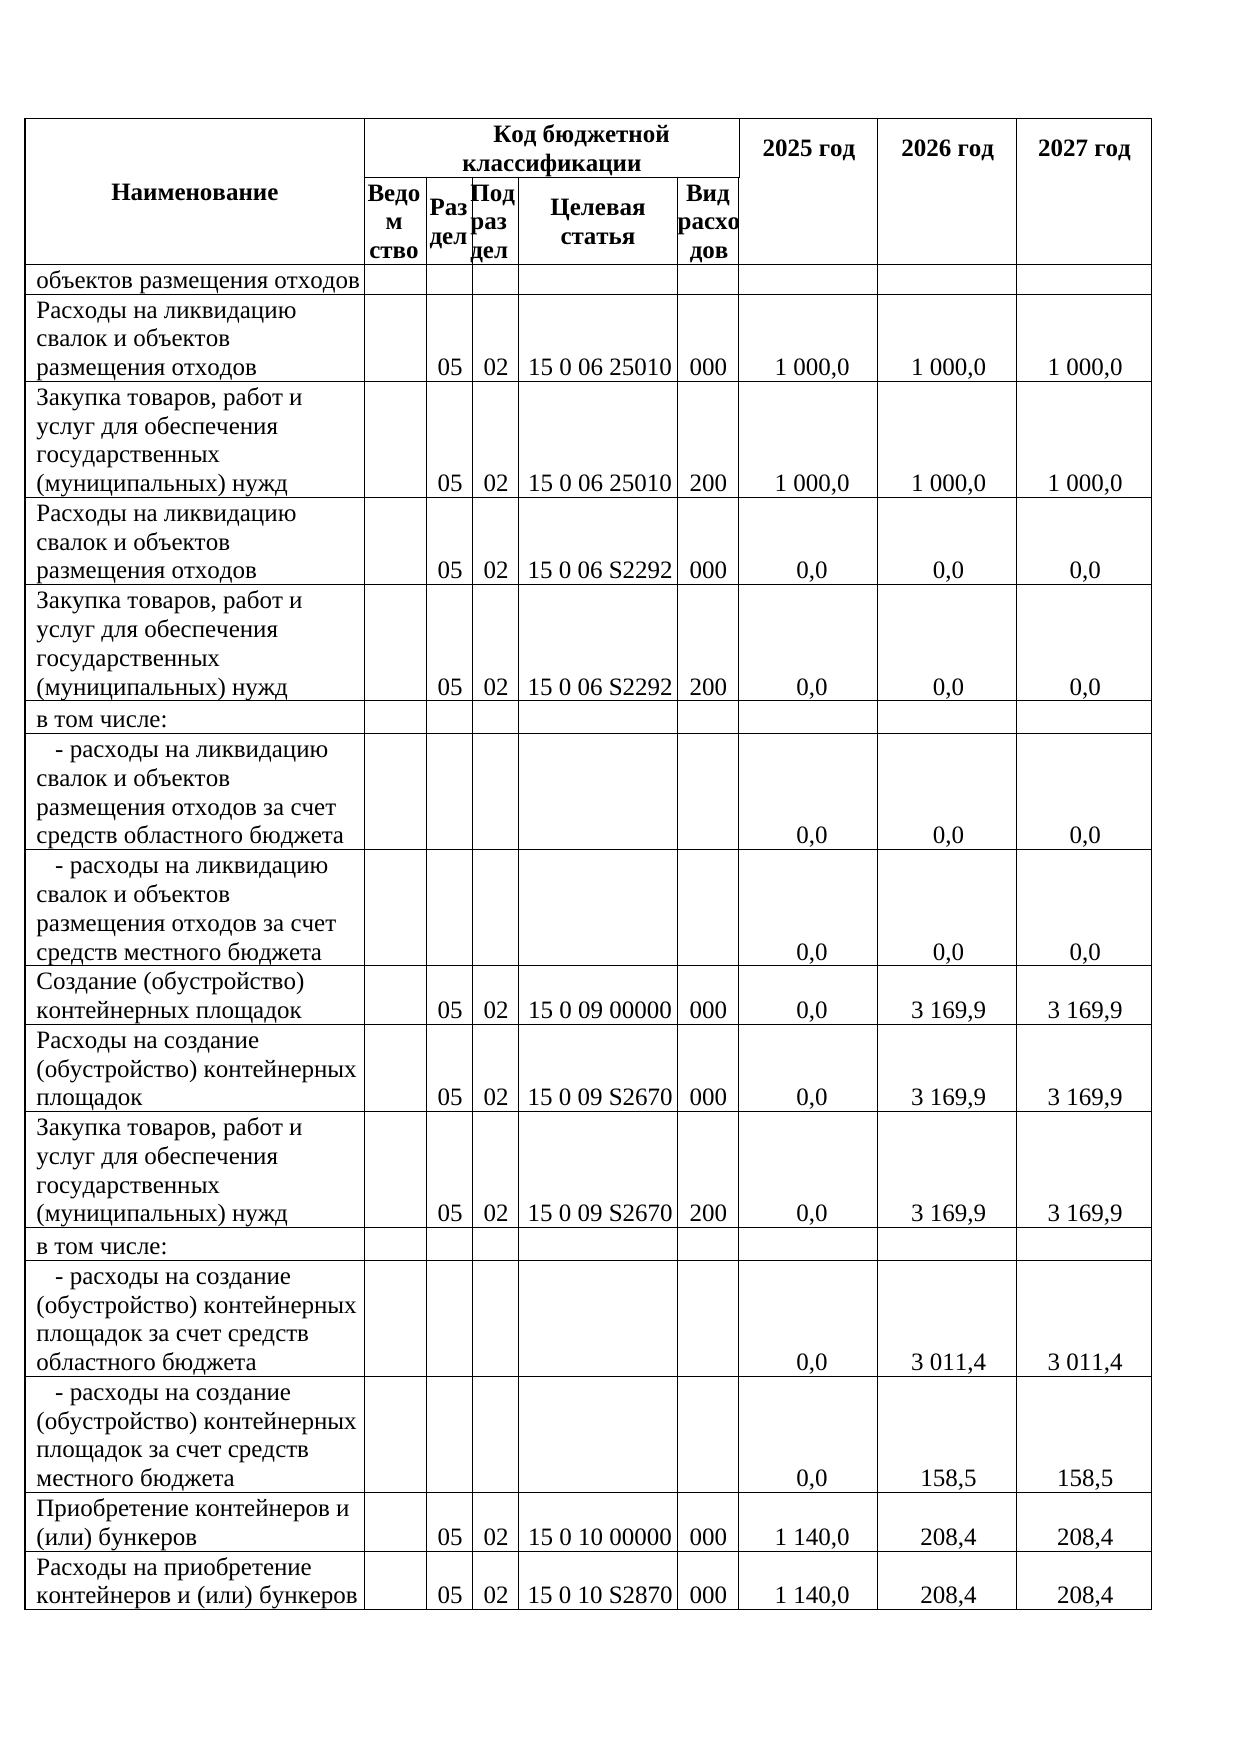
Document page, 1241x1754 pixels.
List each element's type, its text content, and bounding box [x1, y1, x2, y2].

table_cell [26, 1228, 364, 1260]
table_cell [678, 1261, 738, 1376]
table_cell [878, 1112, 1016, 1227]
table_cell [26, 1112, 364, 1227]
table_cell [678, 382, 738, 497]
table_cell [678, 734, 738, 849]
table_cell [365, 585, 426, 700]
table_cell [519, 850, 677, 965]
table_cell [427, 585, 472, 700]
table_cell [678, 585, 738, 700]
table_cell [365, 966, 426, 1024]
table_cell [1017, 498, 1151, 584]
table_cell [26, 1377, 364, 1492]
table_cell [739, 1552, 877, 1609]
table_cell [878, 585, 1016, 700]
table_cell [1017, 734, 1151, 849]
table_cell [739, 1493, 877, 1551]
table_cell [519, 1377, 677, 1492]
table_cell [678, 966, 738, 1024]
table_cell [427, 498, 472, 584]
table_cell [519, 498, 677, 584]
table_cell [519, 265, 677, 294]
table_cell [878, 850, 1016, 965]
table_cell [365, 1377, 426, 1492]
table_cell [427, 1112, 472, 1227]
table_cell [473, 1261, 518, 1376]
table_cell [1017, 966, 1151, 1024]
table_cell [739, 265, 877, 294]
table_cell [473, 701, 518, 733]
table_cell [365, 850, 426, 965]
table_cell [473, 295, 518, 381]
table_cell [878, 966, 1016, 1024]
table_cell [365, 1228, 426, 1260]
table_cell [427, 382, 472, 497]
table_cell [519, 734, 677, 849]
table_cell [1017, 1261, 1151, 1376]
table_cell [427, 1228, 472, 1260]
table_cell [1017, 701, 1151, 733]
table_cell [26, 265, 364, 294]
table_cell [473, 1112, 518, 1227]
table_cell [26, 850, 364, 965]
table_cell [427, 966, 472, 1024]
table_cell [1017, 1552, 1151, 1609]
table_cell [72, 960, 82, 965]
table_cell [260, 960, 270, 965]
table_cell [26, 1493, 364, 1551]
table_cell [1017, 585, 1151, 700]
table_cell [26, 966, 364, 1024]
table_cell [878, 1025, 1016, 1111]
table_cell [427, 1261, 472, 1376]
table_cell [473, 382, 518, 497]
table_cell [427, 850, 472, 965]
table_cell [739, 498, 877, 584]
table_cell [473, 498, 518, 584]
table_cell [878, 177, 1016, 264]
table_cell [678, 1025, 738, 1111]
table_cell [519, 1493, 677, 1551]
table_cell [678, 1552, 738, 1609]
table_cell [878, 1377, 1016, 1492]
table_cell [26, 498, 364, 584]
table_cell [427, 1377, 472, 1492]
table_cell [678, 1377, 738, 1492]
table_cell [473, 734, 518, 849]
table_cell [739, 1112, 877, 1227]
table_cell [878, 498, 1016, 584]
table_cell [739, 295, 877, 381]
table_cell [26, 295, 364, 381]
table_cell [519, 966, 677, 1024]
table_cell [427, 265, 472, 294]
table_header Наименование [26, 119, 364, 264]
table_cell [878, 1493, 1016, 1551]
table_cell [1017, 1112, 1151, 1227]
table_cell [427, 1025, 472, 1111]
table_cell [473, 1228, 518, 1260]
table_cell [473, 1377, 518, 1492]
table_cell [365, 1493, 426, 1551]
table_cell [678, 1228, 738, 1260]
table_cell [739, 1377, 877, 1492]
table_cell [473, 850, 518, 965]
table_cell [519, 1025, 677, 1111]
table_cell Целевая статья [519, 178, 677, 264]
table_cell Вид расходов [678, 178, 738, 264]
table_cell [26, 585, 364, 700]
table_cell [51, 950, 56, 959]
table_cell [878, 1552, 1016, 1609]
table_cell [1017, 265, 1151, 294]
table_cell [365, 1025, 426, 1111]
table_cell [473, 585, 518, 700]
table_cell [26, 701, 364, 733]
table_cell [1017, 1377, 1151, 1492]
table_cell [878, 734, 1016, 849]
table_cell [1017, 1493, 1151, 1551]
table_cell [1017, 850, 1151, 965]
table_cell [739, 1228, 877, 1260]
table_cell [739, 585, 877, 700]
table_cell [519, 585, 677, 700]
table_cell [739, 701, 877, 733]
table_cell Ведом ство [365, 178, 426, 264]
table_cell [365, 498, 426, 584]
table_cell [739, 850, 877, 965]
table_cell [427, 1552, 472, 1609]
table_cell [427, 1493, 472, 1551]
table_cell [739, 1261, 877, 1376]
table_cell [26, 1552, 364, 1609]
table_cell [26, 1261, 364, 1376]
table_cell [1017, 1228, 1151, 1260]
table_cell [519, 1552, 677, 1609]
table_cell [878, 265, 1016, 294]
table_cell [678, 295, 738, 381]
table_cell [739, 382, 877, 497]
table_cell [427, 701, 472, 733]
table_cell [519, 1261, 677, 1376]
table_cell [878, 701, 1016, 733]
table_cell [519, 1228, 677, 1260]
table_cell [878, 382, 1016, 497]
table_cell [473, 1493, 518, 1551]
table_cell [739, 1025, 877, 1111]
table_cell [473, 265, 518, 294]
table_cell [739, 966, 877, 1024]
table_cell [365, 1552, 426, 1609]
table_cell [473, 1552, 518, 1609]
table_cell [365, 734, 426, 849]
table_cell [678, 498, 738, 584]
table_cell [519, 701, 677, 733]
table_header Код бюджетной классификации [365, 119, 739, 177]
table_cell [739, 177, 877, 264]
table_header 2025 год [740, 119, 877, 177]
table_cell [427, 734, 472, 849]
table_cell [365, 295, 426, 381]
table_cell Раз дел [427, 178, 472, 264]
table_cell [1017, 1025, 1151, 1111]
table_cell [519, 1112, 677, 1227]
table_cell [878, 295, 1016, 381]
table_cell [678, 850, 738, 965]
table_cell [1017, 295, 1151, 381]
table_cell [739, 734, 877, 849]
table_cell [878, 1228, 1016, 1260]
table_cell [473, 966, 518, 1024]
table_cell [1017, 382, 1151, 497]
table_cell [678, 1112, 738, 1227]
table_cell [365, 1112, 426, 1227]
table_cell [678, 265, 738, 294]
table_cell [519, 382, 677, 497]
table_cell Под раз дел [473, 178, 518, 264]
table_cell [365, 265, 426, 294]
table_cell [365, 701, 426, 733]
table_cell [1017, 177, 1151, 264]
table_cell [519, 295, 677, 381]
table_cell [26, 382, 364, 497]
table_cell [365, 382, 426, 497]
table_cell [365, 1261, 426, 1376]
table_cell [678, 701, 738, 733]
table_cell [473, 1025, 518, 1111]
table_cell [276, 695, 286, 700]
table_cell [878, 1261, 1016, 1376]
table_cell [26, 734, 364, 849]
table_header 2027 год [1017, 119, 1151, 177]
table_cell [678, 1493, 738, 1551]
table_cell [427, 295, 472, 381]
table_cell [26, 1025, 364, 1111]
table_header 2026 год [878, 119, 1016, 177]
